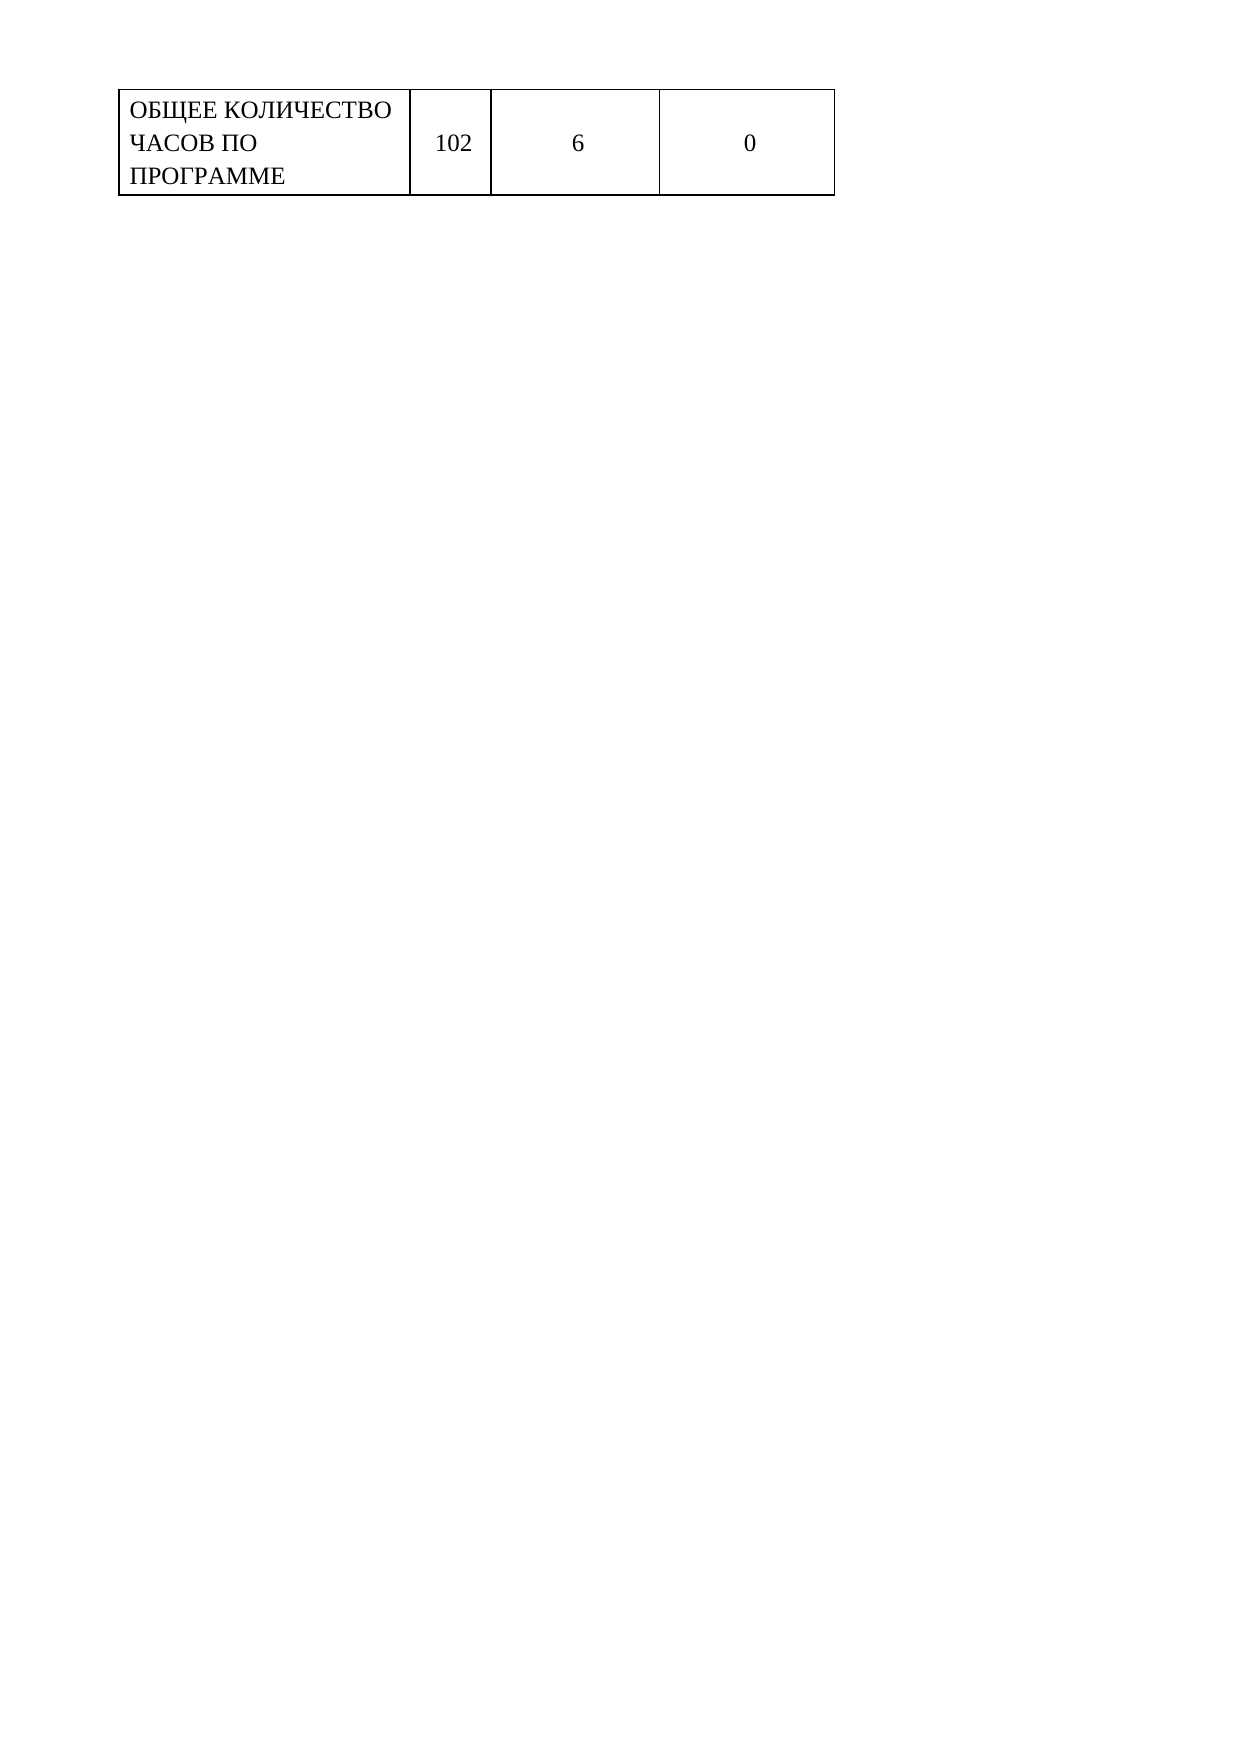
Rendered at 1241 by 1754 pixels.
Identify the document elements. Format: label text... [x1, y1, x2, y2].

table_cell 102 [411, 90, 490, 194]
table_cell 0 [660, 90, 834, 194]
table_cell ОБЩЕЕ КОЛИЧЕСТВО ЧАСОВ ПО ПРОГРАММЕ [120, 90, 409, 194]
table_cell 6 [492, 90, 659, 194]
